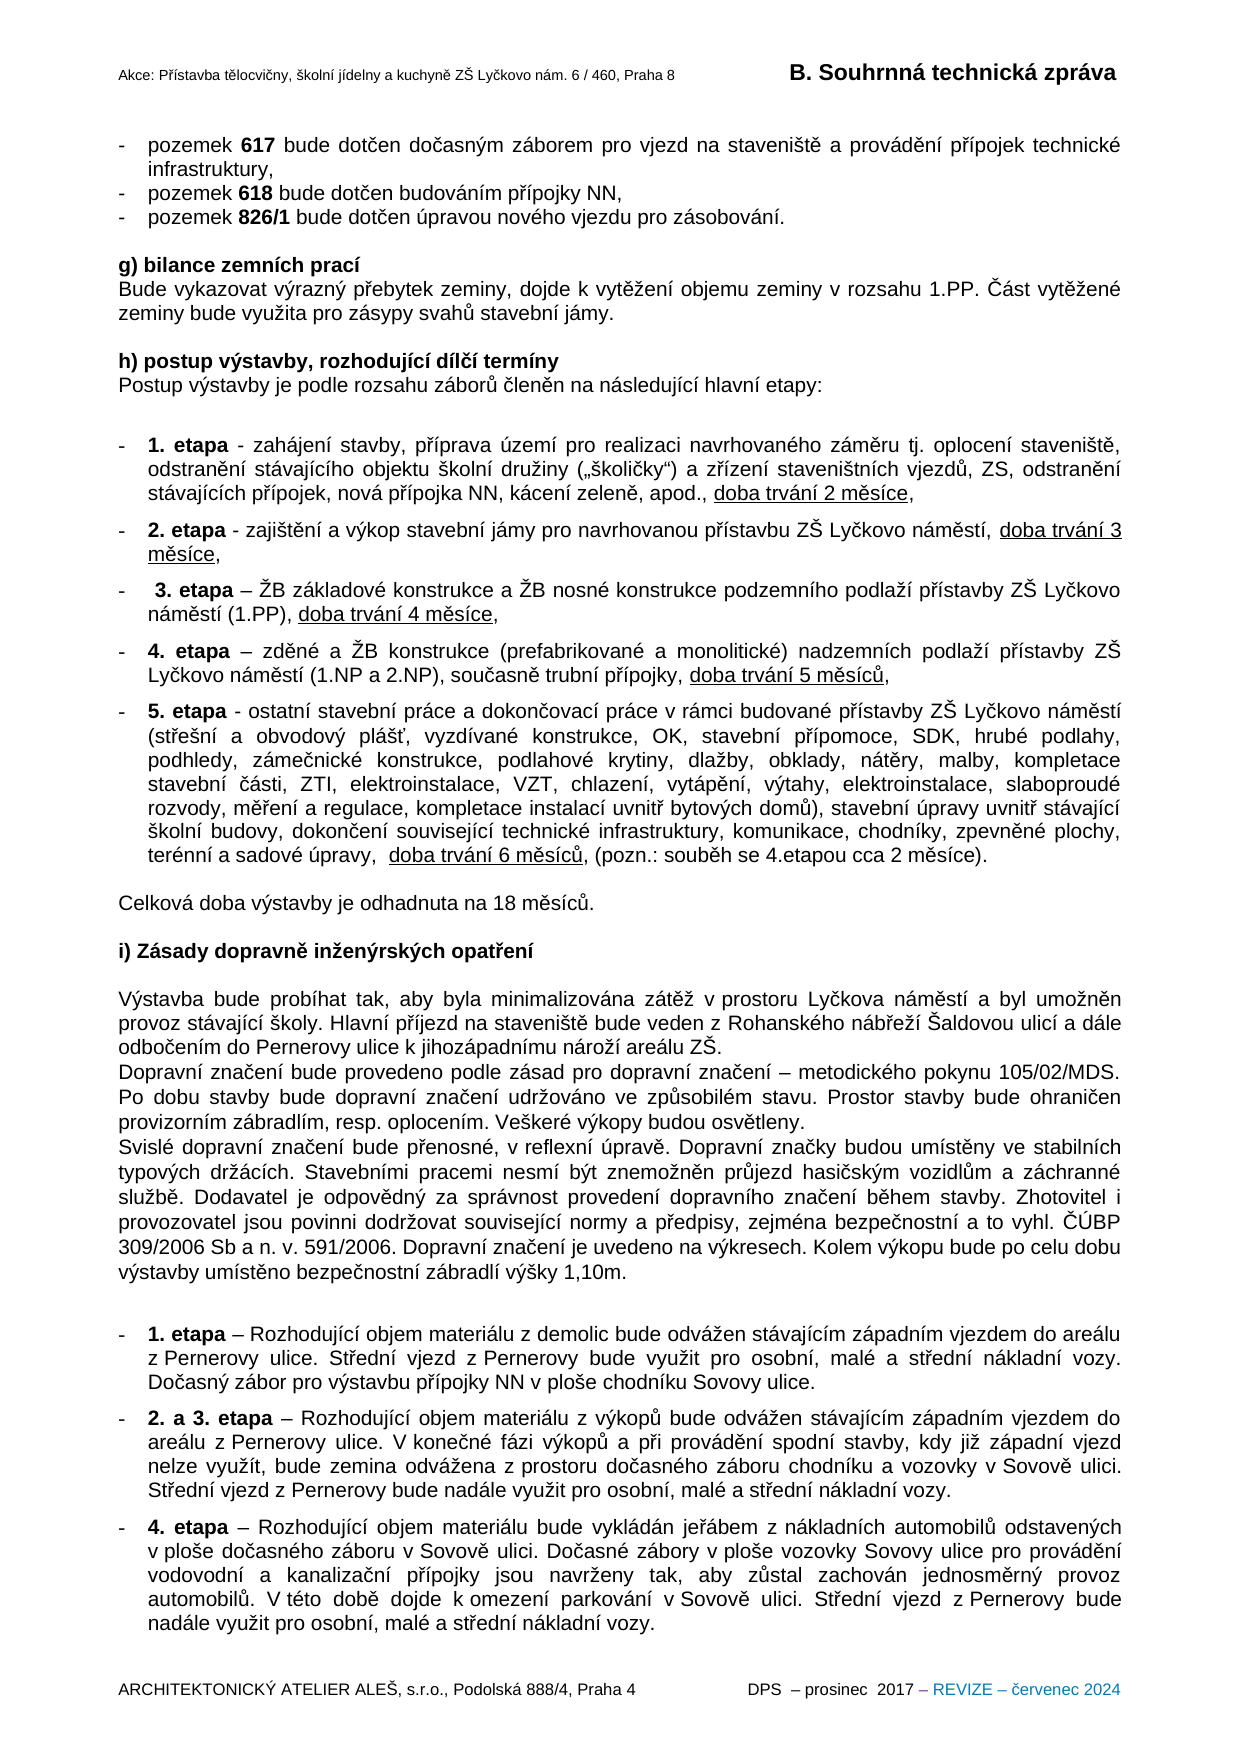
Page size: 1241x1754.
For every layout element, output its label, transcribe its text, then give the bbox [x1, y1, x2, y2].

list pozemek 618 bude dotčen budováním přípojky NN, [118, 181, 1122, 205]
picture [982, 1684, 991, 1695]
list 2. etapa - zajištění a výkop stavební jámy pro navrhovanou přístavbu ZŠ Lyčkovo náměstí, doba trvání 3 měsíce, [118, 517, 1122, 566]
text Svislé dopravní značení bude přenosné, v reflexní úpravě. Dopravní značky budou umístěny ve stabilních typových držácích. Stavebními pracemi nesmí být znemožněn průjezd hasičským vozidlům a záchranné službě. Dodavatel je odpovědný za správnost provedení dopravního značení během stavby. Zhotovitel i provozovatel jsou povinni dodržovat související normy a předpisy, zejména bezpečnostní a to vyhl. ČÚBP 309/2006 Sb a n. v. 591/2006. Dopravní značení je uvedeno na výkresech. Kolem výkopu bude po celu dobu výstavby umístěno bezpečnostní zábradlí výšky 1,10m. [118, 1134, 1122, 1284]
text Výstavba bude probíhat tak, aby byla minimalizována zátěž v prostoru Lyčkova náměstí a byl umožněn provoz stávající školy. Hlavní příjezd na staveniště bude veden z Rohanského nábřeží Šaldovou ulicí a dále odbočením do Pernerovy ulice k jihozápadnímu nároží areálu ZŠ. [118, 987, 1122, 1059]
picture [1114, 1687, 1120, 1695]
list pozemek 826/1 bude dotčen úpravou nového vjezdu pro zásobování. [118, 205, 1122, 229]
text Bude vykazovat výrazný přebytek zeminy, dojde k vytěžení objemu zeminy v rozsahu 1.PP. Část vytěžené zeminy bude využita pro zásypy svahů stavební jámy. [118, 277, 1122, 324]
text g) bilance zemních prací [118, 253, 1122, 277]
picture [933, 1684, 940, 1695]
text h) postup výstavby, rozhodující dílčí termíny [118, 348, 1122, 372]
text Celková doba výstavby je odhadnuta na 18 měsíců. [118, 891, 1122, 915]
list 4. etapa – zděné a ŽB konstrukce (prefabrikované a monolitické) nadzemních podlaží přístavby ZŠ Lyčkovo náměstí (1.NP a 2.NP), současně trubní přípojky, doba trvání 5 měsíců, [118, 639, 1122, 687]
list 1. etapa - zahájení stavby, příprava území pro realizaci navrhovaného záměru tj. oplocení staveniště, odstranění stávajícího objektu školní družiny („školičky“) a zřízení staveništních vjezdů, ZS, odstranění stávajících přípojek, nová přípojka NN, kácení zeleně, apod., doba trvání 2 měsíce, [118, 433, 1122, 505]
list 2. a 3. etapa – Rozhodující objem materiálu z výkopů bude odvážen stávajícím západním vjezdem do areálu z Pernerovy ulice. V konečné fázi výkopů a při provádění spodní stavby, kdy již západní vjezd nelze využít, bude zemina odvážena z prostoru dočasného záboru chodníku a vozovky v Sovově ulici. Střední vjezd z Pernerovy bude nadále využit pro osobní, malé a střední nákladní vozy. [118, 1406, 1122, 1502]
text Dopravní značení bude provedeno podle zásad pro dopravní značení – metodického pokynu 105/02/MDS. Po dobu stavby bude dopravní značení udržováno ve způsobilém stavu. Prostor stavby bude ohraničen provizorním zábradlím, resp. oplocením. Veškeré výkopy budou osvětleny. [118, 1059, 1122, 1134]
text i) Zásady dopravně inženýrských opatření [118, 939, 1122, 963]
picture [945, 1684, 954, 1695]
list 3. etapa – ŽB základové konstrukce a ŽB nosné konstrukce podzemního podlaží přístavby ZŠ Lyčkovo náměstí (1.PP), doba trvání 4 měsíce, [118, 578, 1122, 626]
list pozemek 617 bude dotčen dočasným záborem pro vjezd na staveniště a provádění přípojek technické infrastruktury, [118, 133, 1122, 181]
text Postup výstavby je podle rozsahu záborů členěn na následující hlavní etapy: [118, 372, 1122, 396]
list 1. etapa – Rozhodující objem materiálu z demolic bude odvážen stávajícím západním vjezdem do areálu z Pernerovy ulice. Střední vjezd z Pernerovy bude využit pro osobní, malé a střední nákladní vozy. Dočasný zábor pro výstavbu přípojky NN v ploše chodníku Sovovy ulice. [118, 1321, 1122, 1393]
list 4. etapa – Rozhodující objem materiálu bude vykládán jeřábem z nákladních automobilů odstavených v ploše dočasného záboru v Sovově ulici. Dočasné zábory v ploše vozovky Sovovy ulice pro provádění vodovodní a kanalizační přípojky jsou navrženy tak, aby zůstal zachován jednosměrný provoz automobilů. V této době dojde k omezení parkování v Sovově ulici. Střední vjezd z Pernerovy bude nadále využit pro osobní, malé a střední nákladní vozy. [118, 1514, 1122, 1634]
list 5. etapa - ostatní stavební práce a dokončovací práce v rámci budované přístavby ZŠ Lyčkovo náměstí (střešní a obvodový plášť, vyzdívané konstrukce, OK, stavební přípomoce, SDK, hrubé podlahy, podhledy, zámečnické konstrukce, podlahové krytiny, dlažby, obklady, nátěry, malby, kompletace stavební části, ZTI, elektroinstalace, VZT, chlazení, vytápění, výtahy, elektroinstalace, slaboproudé rozvody, měření a regulace, kompletace instalací uvnitř bytových domů), stavební úpravy uvnitř stávající školní budovy, dokončení související technické infrastruktury, komunikace, chodníky, zpevněné plochy, terénní a sadové úpravy, doba trvání 6 měsíců, (pozn.: souběh se 4.etapou cca 2 měsíce). [118, 699, 1122, 867]
picture [1053, 1686, 1059, 1695]
